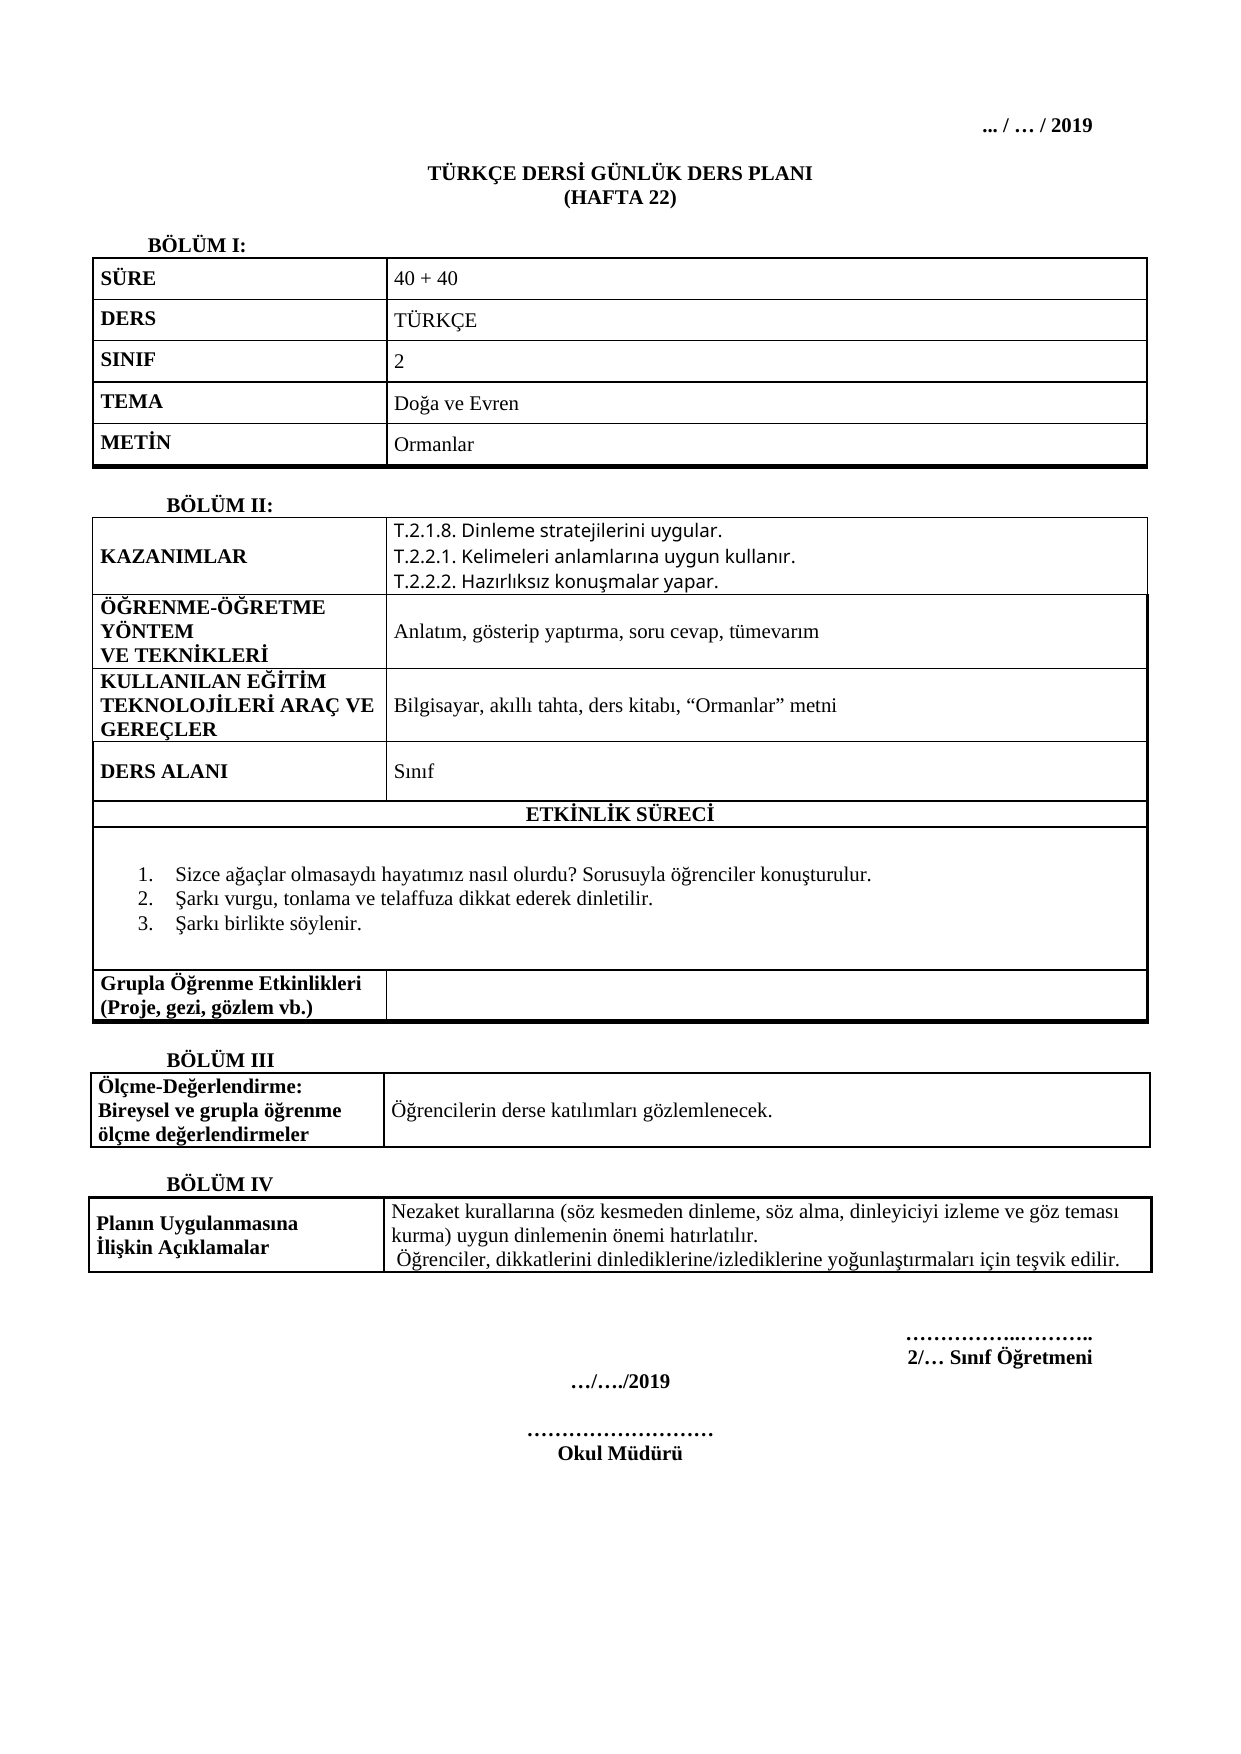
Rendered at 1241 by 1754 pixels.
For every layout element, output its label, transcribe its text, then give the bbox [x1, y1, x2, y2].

table_cell KULLANILAN EĞİTİM TEKNOLOJİLERİ ARAÇ VE GEREÇLER [93, 669, 386, 741]
table_header Planın Uygulanmasına İlişkin Açıklamalar [90, 1199, 383, 1271]
table_cell Bilgisayar, akıllı tahta, ders kitabı, “Ormanlar” metni [387, 669, 1146, 741]
table_header Öğrencilerin derse katılımları gözlemlenecek. [385, 1074, 1149, 1146]
text 2/… Sınıf Öğretmeni [148, 1345, 1092, 1369]
table_cell Anlatım, gösterip yaptırma, soru cevap, tümevarım [387, 595, 1146, 667]
table_header SÜRE [94, 259, 386, 298]
text ……………..……….. [148, 1321, 1092, 1345]
table_header Nezaket kurallarına (söz kesmeden dinleme, söz alma, dinleyiciyi izleme ve göz teması kurma) uygun dinlemenin önemi hatırlatılır. Öğrenciler, dikkatlerini dinlediklerine/izlediklerine yoğunlaştırmaları için teşvik edilir. [385, 1199, 1150, 1271]
subtitle BÖLÜM IV [148, 1172, 1092, 1196]
table_header T.2.1.8. Dinleme stratejilerini uygular. T.2.2.1. Kelimeleri anlamlarına uygun kullanır. T.2.2.2. Hazırlıksız konuşmalar yapar. [387, 518, 1147, 594]
table_cell Doğa ve Evren [388, 383, 1146, 422]
text TÜRKÇE DERSİ GÜNLÜK DERS PLANI [148, 161, 1092, 185]
text Okul Müdürü [148, 1441, 1092, 1465]
table_header Ölçme-Değerlendirme: Bireysel ve grupla öğrenme ölçme değerlendirmeler [92, 1074, 383, 1146]
text ... / … / 2019 [148, 113, 1092, 137]
table_header KAZANIMLAR [93, 518, 386, 594]
table_cell [387, 971, 1146, 1019]
table_cell Sınıf [387, 742, 1146, 800]
text (HAFTA 22) [148, 185, 1092, 209]
table_cell Grupla Öğrenme Etkinlikleri (Proje, gezi, gözlem vb.) [94, 971, 386, 1019]
table_cell ÖĞRENME-ÖĞRETME YÖNTEM VE TEKNİKLERİ [93, 595, 386, 667]
table_cell TEMA [94, 383, 386, 422]
text BÖLÜM I: [148, 233, 1092, 257]
text …/…./2019 [148, 1369, 1092, 1393]
table_cell SINIF [94, 341, 386, 381]
table_cell DERS ALANI [94, 742, 386, 800]
table_cell 2 [388, 341, 1146, 381]
table_header 40 + 40 [388, 259, 1146, 298]
table_cell Ormanlar [388, 424, 1146, 464]
table_cell TÜRKÇE [388, 300, 1146, 340]
table_cell ETKİNLİK SÜRECİ [94, 802, 1146, 826]
text ……………………… [148, 1417, 1092, 1441]
table_cell DERS [94, 300, 386, 340]
table_cell Sizce ağaçlar olmasaydı hayatımız nasıl olurdu? Sorusuyla öğrenciler konuşturulur. Şarkı vurgu, tonlama ve telaffuza dikkat ederek dinletilir. Şarkı birlikte söylenir. [94, 828, 1146, 969]
table_cell METİN [94, 424, 386, 464]
text BÖLÜM II: [148, 493, 1092, 517]
subtitle BÖLÜM III [148, 1048, 1092, 1072]
